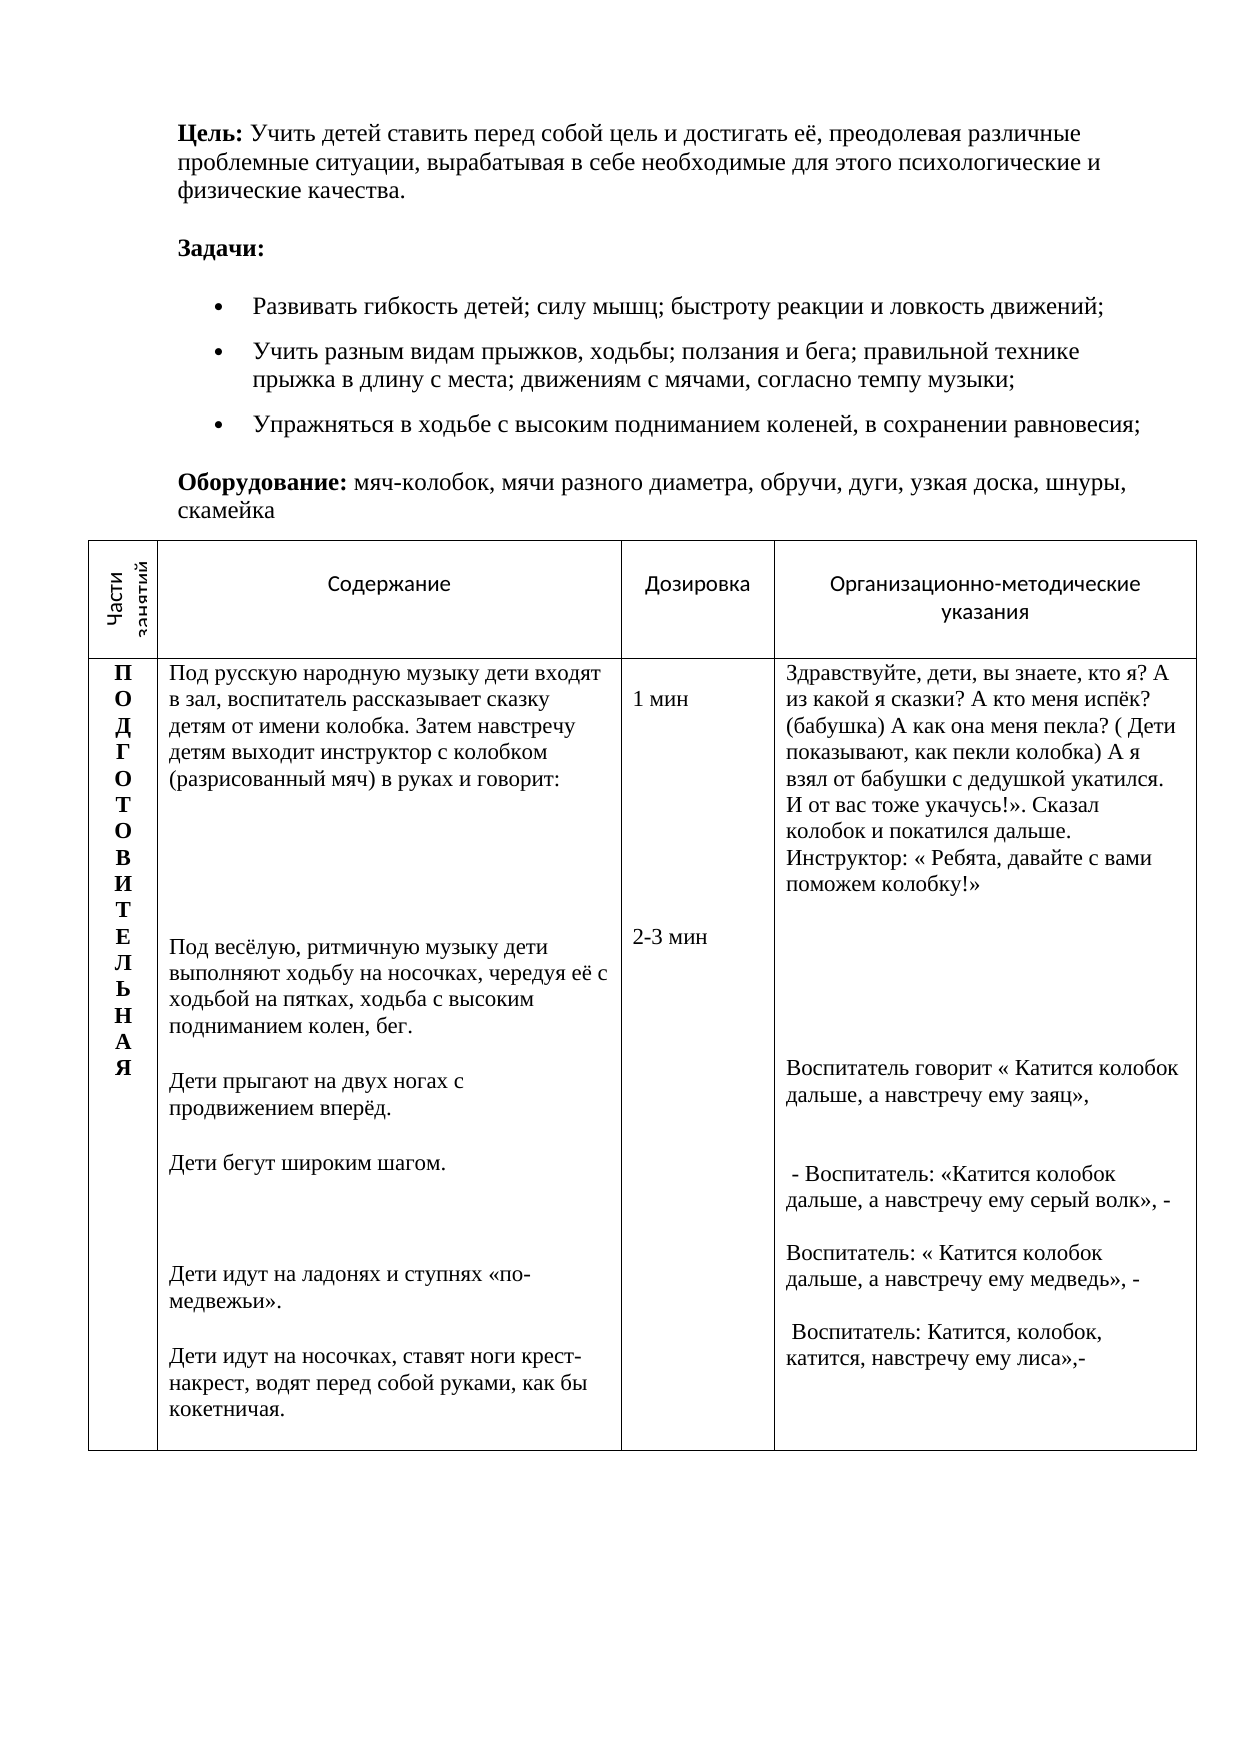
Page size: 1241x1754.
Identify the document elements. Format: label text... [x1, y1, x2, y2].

table_header Содержание [158, 541, 621, 658]
table_header Организационно-методические указания [775, 541, 1196, 658]
text Задачи: [177, 233, 1152, 262]
table_cell П О Д Г О Т О В И Т Е Л Ь Н А Я [89, 659, 157, 1450]
list Учить разным видам прыжков, ходьбы; ползания и бега; правильной технике прыжка в длину с места; движениям с мячами, согласно темпу музыки; [215, 336, 1152, 393]
text Оборудование: мяч-колобок, мячи разного диаметра, обручи, дуги, узкая доска, шнуры, скамейка [177, 467, 1152, 524]
table_cell Под русскую народную музыку дети входят в зал, воспитатель рассказывает сказку детям от имени колобка. Затем навстречу детям выходит инструктор с колобком (разрисованный мяч) в руках и говорит: Под весёлую, ритмичную музыку дети выполняют ходьбу на носочках, чередуя её с ходьбой на пятках, ходьба с высоким подниманием колен, бег. Дети прыгают на двух ногах с продвижением вперёд. Дети бегут широким шагом. Дети идут на ладонях и ступнях «по-медвежьи». Дети идут на носочках, ставят ноги крест-накрест, водят перед собой руками, как бы кокетничая. [158, 659, 621, 1450]
table_cell 1 мин 2-3 мин [622, 659, 774, 1450]
table_header Дозировка [622, 541, 774, 658]
text Цель: Учить детей ставить перед собой цель и достигать её, преодолевая различные проблемные ситуации, вырабатывая в себе необходимые для этого психологические и физические качества. [177, 118, 1152, 204]
list Развивать гибкость детей; силу мышц; быстроту реакции и ловкость движений; [215, 291, 1152, 320]
table_cell Здравствуйте, дети, вы знаете, кто я? А из какой я сказки? А кто меня испёк? (бабушка) А как она меня пекла? ( Дети показывают, как пекли колобка) А я взял от бабушки с дедушкой укатился. И от вас тоже укачусь!». Сказал колобок и покатился дальше. Инструктор: « Ребята, давайте с вами поможем колобку!» Воспитатель говорит « Катится колобок дальше, а навстречу ему заяц», - Воспитатель: «Катится колобок дальше, а навстречу ему серый волк», - Воспитатель: « Катится колобок дальше, а навстречу ему медведь», - Воспитатель: Катится, колобок, катится, навстречу ему лиса»,- [775, 659, 1196, 1450]
list Упражняться в ходьбе с высоким подниманием коленей, в сохранении равновесия; [215, 409, 1152, 438]
table_header Части занятий [89, 541, 157, 658]
